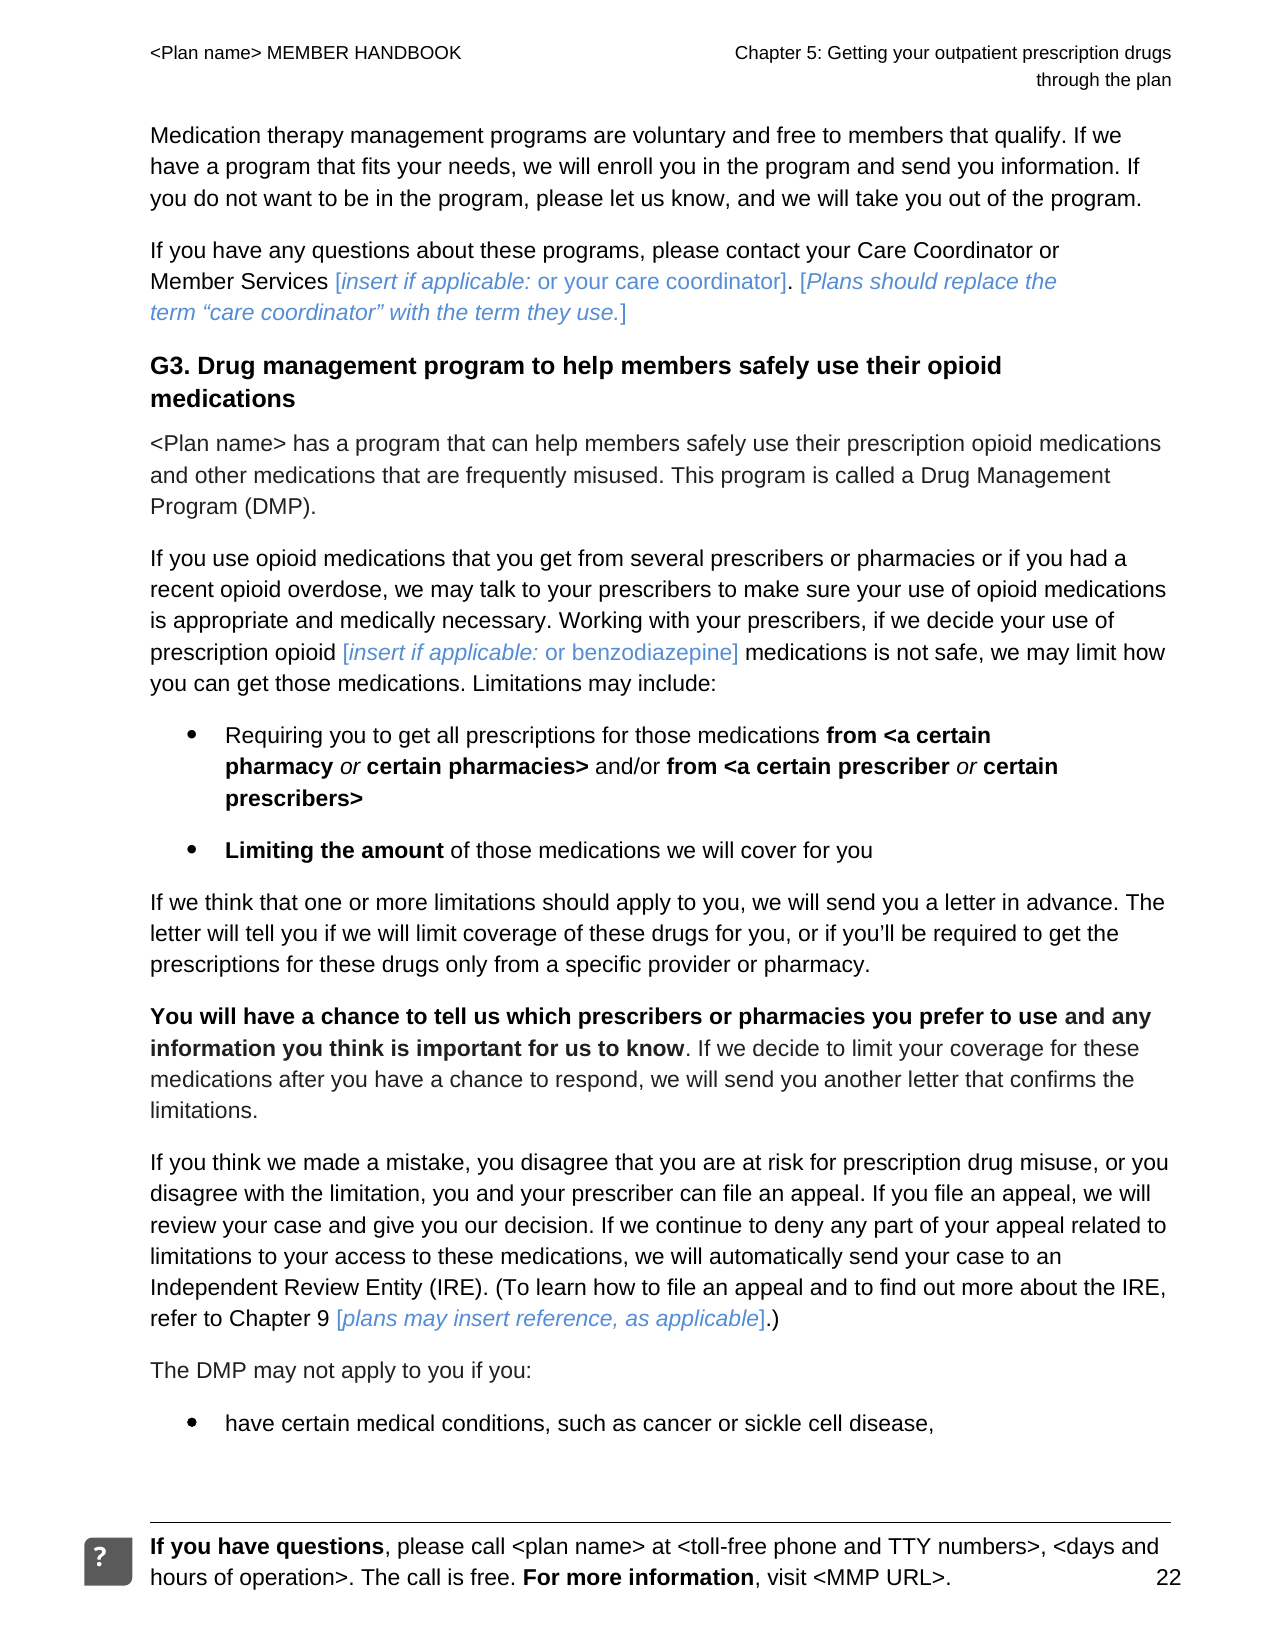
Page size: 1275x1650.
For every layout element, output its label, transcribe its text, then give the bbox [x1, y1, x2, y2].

list Limiting the amount of those medications we will cover for you [187, 833, 1096, 864]
text If you think we made a mistake, you disagree that you are at risk for prescription drug misuse, or you disagree with the limitation, you and your prescriber can file an appeal. If you file an appeal, we will review your case and give you our decision. If we continue to deny any part of your appeal related to limitations to your access to these medications, we will automatically send your case to an Independent Review Entity (IRE). (To learn how to file an appeal and to find out more about the IRE, refer to Chapter 9 [plans may insert reference, as applicable].) [150, 1146, 1171, 1333]
text If you have any questions about these programs, please contact your Care Coordinator or Member Services [insert if applicable: or your care coordinator]. [Plans should replace the term “care coordinator” with the term they use.] [150, 233, 1096, 327]
text The DMP may not apply to you if you: [150, 1354, 1171, 1385]
text You will have a chance to tell us which prescribers or pharmacies you prefer to use and any information you think is important for us to know. If we decide to limit your coverage for these medications after you have a chance to respond, we will send you another letter that confirms the limitations. [150, 1000, 1171, 1125]
list have certain medical conditions, such as cancer or sickle cell disease, [187, 1406, 1096, 1437]
text If you use opioid medications that you get from several prescribers or pharmacies or if you had a recent opioid overdose, we may talk to your prescribers to make sure your use of opioid medications is appropriate and medically necessary. Working with your prescribers, if we decide your use of prescription opioid [insert if applicable: or benzodiazepine] medications is not safe, we may limit how you can get those medications. Limitations may include: [150, 541, 1171, 698]
text <Plan name> has a program that can help members safely use their prescription opioid medications and other medications that are frequently misused. This program is called a Drug Management Program (DMP). [150, 427, 1171, 521]
text Medication therapy management programs are voluntary and free to members that qualify. If we have a program that fits your needs, we will enroll you in the program and send you information. If you do not want to be in the program, please let us know, and we will take you out of the program. [150, 118, 1171, 212]
text If we think that one or more limitations should apply to you, we will send you a letter in advance. The letter will tell you if we will limit coverage of these drugs for you, or if you’ll be required to get the prescriptions for these drugs only from a specific provider or pharmacy. [150, 885, 1171, 979]
list Requiring you to get all prescriptions for those medications from <a certain pharmacy or certain pharmacies> and/or from <a certain prescriber or certain prescribers> [187, 718, 1096, 812]
subtitle G3. Drug management program to help members safely use their opioid medications [150, 348, 1096, 414]
